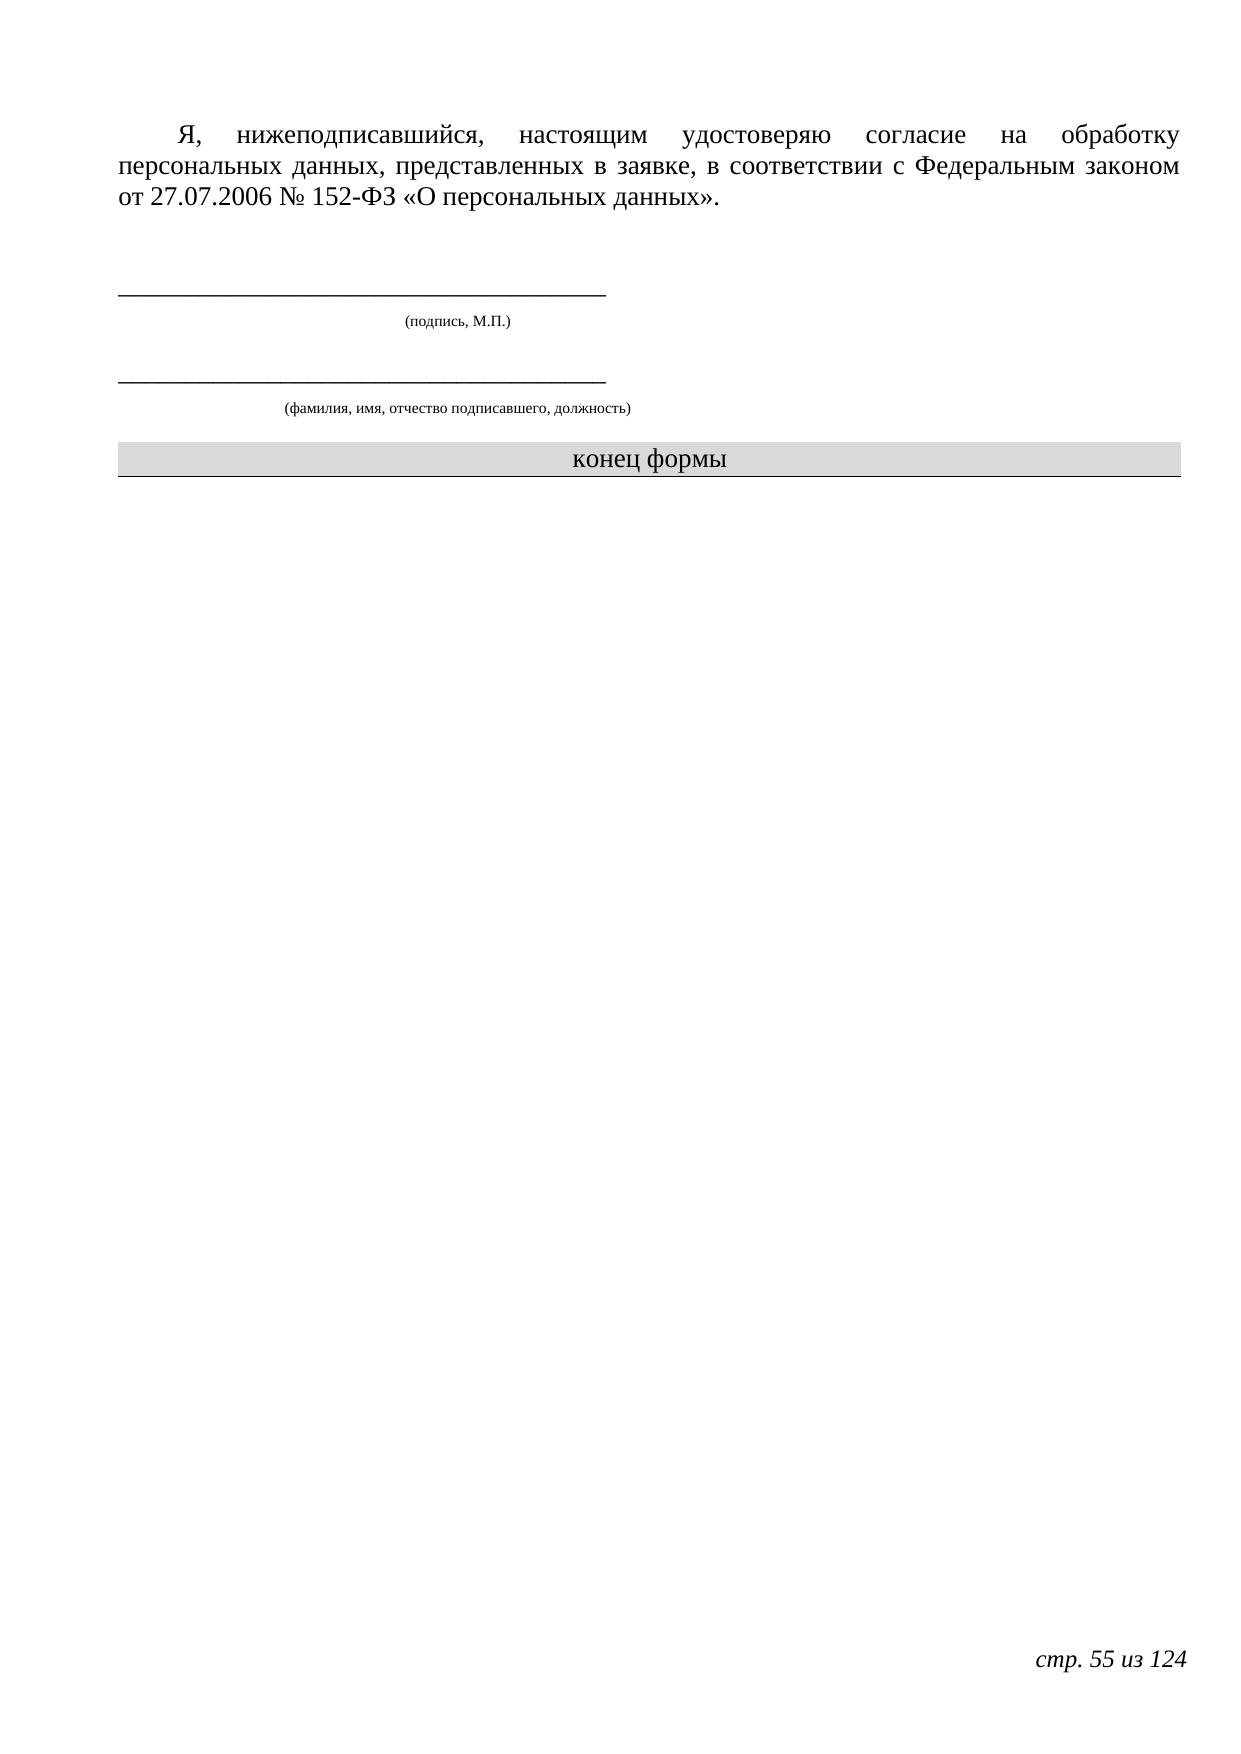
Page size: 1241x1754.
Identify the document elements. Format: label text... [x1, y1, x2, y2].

text (подпись, М.П.) [118, 311, 797, 342]
text конец формы [118, 442, 1181, 476]
text ____________________________________ [118, 268, 1181, 299]
text ____________________________________ [118, 355, 1181, 386]
text Я, нижеподписавшийся, настоящим удостоверяю согласие на обработку персональных данных, представленных в заявке, в соответствии с Федеральным законом от 27.07.2006 № 152-ФЗ «О персональных данных». [118, 118, 1181, 212]
text (фамилия, имя, отчество подписавшего, должность) [118, 399, 797, 430]
